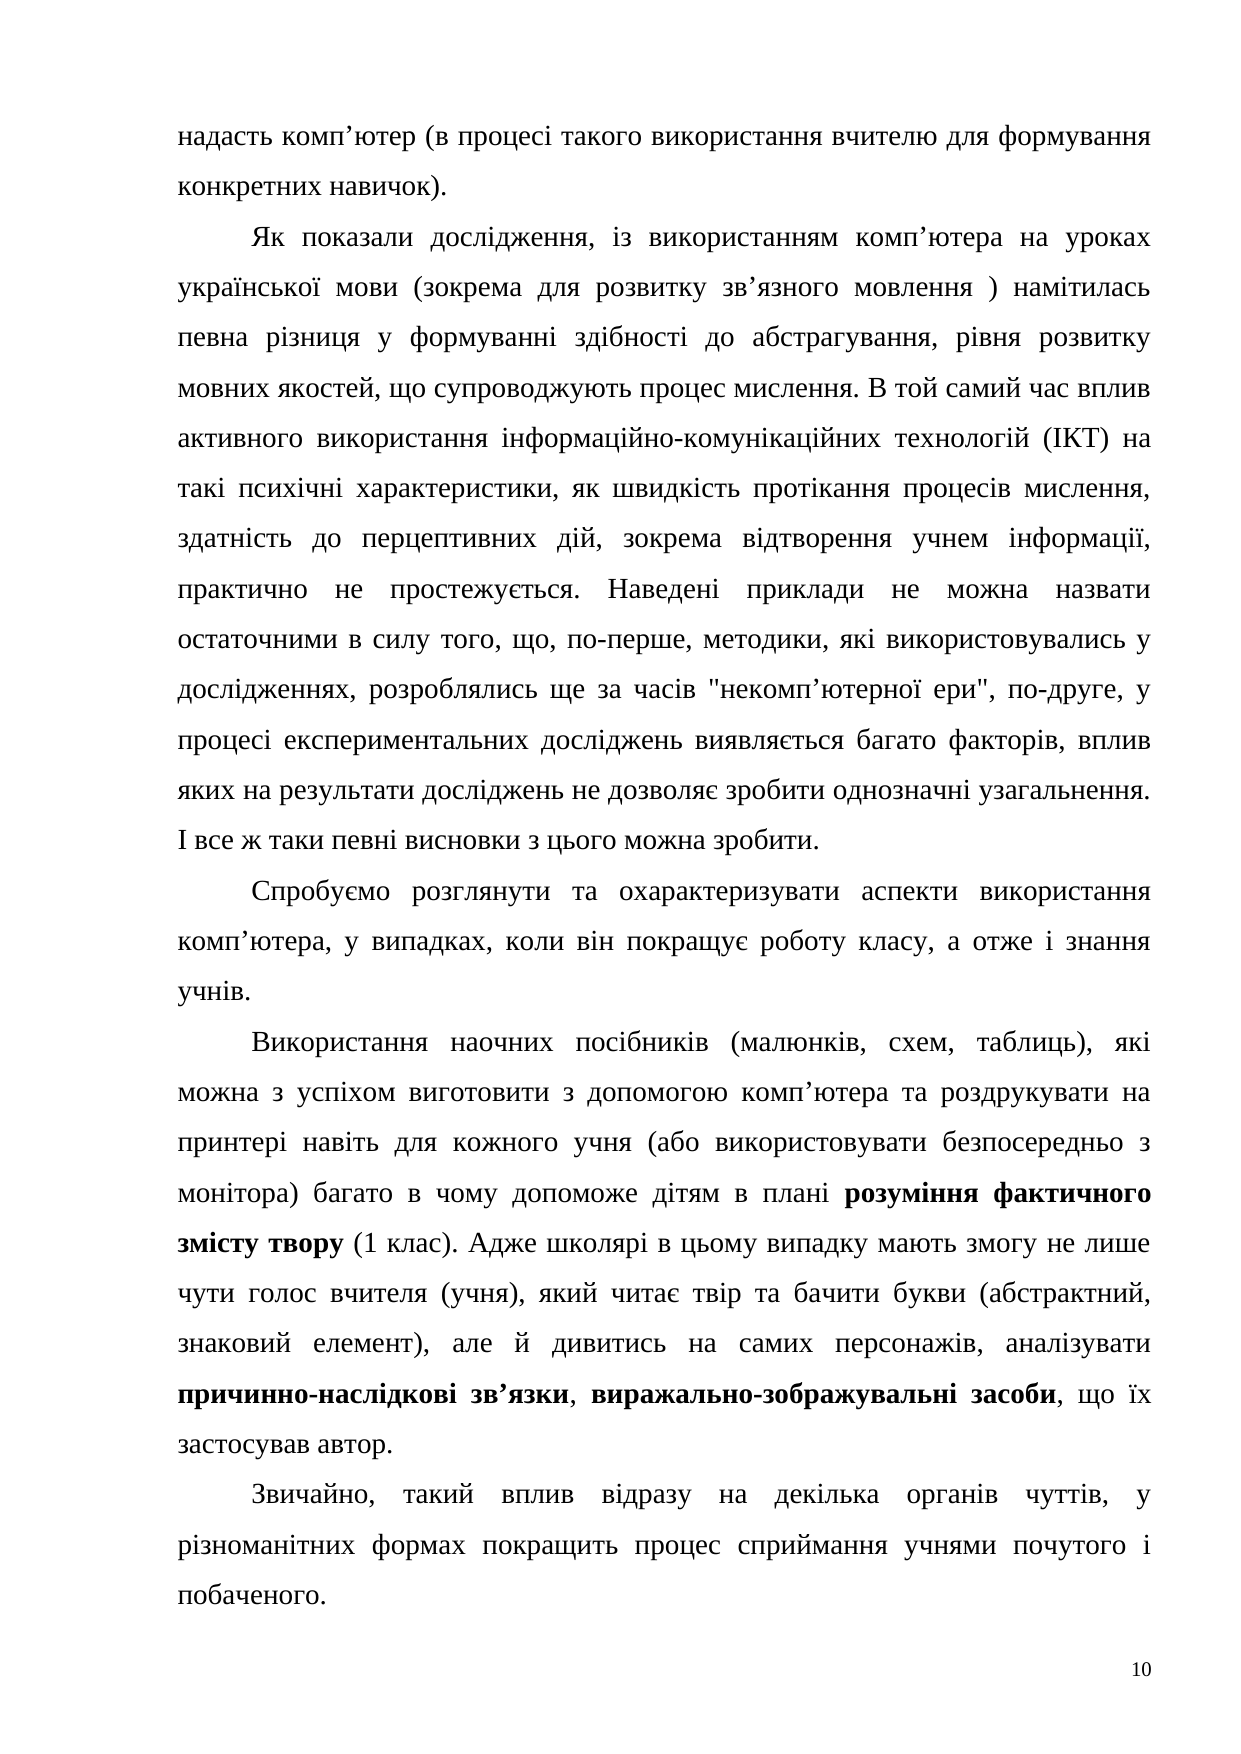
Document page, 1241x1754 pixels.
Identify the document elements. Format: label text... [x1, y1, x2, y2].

text Використання наочних посібників (малюнків, схем, таблиць), які можна з успіхом виготовити з допомогою комп’ютера та роздрукувати на принтері навіть для кожного учня (або використовувати безпосередньо з монітора) багато в чому допоможе дітям в плані розуміння фактичного змісту твору (1 клас). Адже школярі в цьому випадку мають змогу не лише чути голос вчителя (учня), який читає твір та бачити букви (абстрактний, знаковий елемент), але й дивитись на самих персонажів, аналізувати причинно-наслідкові зв’язки, виражально-зображувальні засоби, що їх застосував автор. [177, 1024, 1152, 1460]
text Як показали дослідження, із використанням комп’ютера на уроках української мови (зокрема для розвитку зв’язного мовлення ) намітилась певна різниця у формуванні здібності до абстрагування, рівня розвитку мовних якостей, що супроводжують процес мислення. В той самий час вплив активного використання інформаційно-комунікаційних технологій (ІКТ) на такі психічні характеристики, як швидкість протікання процесів мислення, здатність до перцептивних дій, зокрема відтворення учнем інформації, практично не простежується. Наведені приклади не можна назвати остаточними в силу того, що, по-перше, методики, які використовувались у дослідженнях, розроблялись ще за часів "некомп’ютерної ери", по-друге, у процесі експериментальних досліджень виявляється багато факторів, вплив яких на результати досліджень не дозволяє зробити однозначні узагальнення. І все ж таки певні висновки з цього можна зробити. [177, 219, 1152, 856]
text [177, 118, 1152, 202]
text Спробуємо розглянути та охарактеризувати аспекти використання комп’ютера, у випадках, коли він покращує роботу класу, а отже і знання учнів. [177, 873, 1152, 1007]
text Звичайно, такий вплив відразу на декілька органів чуттів, у різноманітних формах покращить процес сприймання учнями почутого і побаченого. [177, 1477, 1152, 1611]
